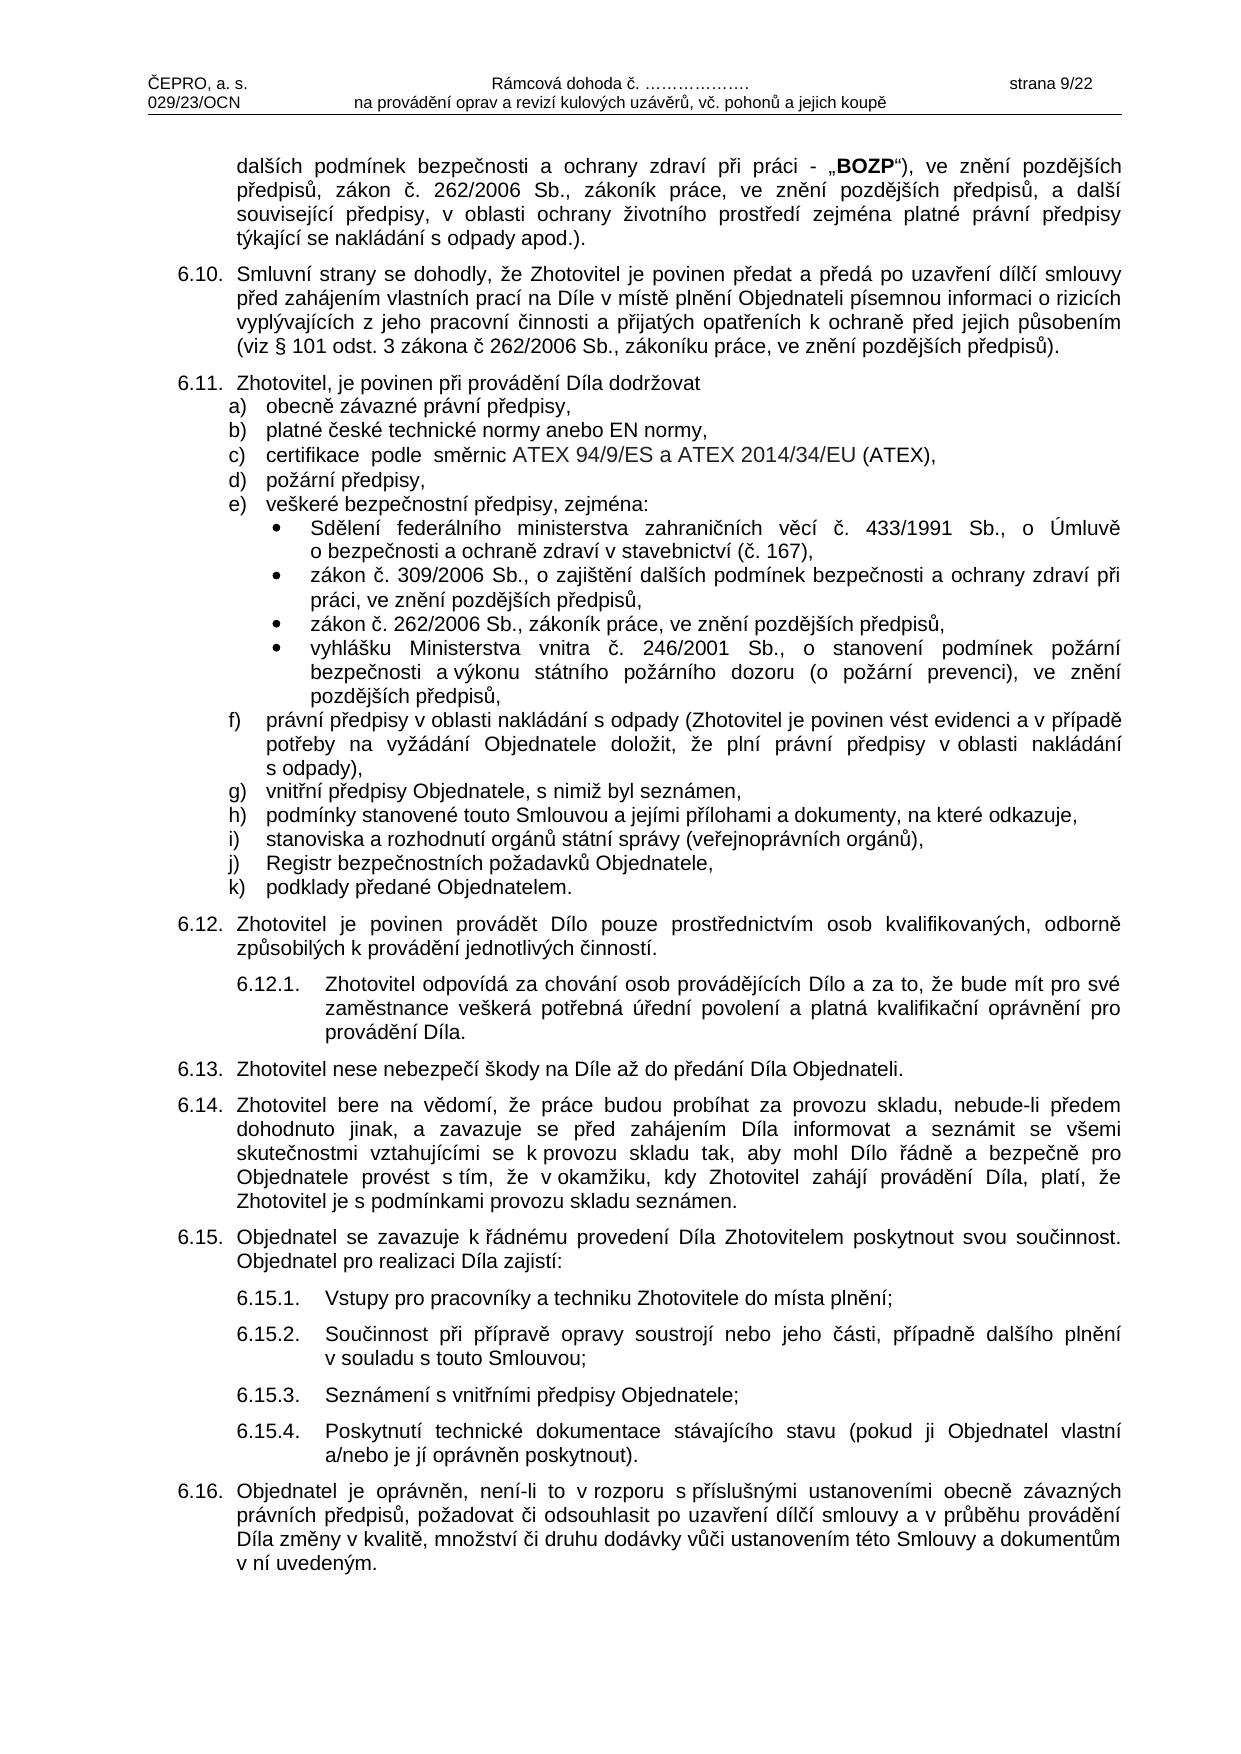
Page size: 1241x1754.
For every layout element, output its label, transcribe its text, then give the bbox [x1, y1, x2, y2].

list veškeré bezpečnostní předpisy, zejména: [228, 491, 1122, 515]
list vyhlášku Ministerstva vnitra č. 246/2001 Sb., o stanovení podmínek požární bezpečnosti a výkonu státního požárního dozoru (o požární prevenci), ve znění pozdějších předpisů, [273, 635, 1122, 707]
list certifikace podle směrnic ATEX 94/9/ES a ATEX 2014/34/EU (ATEX), [228, 442, 513, 467]
list podmínky stanovené touto Smlouvou a jejími přílohami a dokumenty, na které odkazuje, [228, 803, 1122, 827]
list podklady předané Objednatelem. [228, 875, 1122, 899]
list stanoviska a rozhodnutí orgánů státní správy (veřejnoprávních orgánů), [228, 827, 1122, 851]
list právní předpisy v oblasti nakládání s odpady (Zhotovitel je povinen vést evidenci a v případě potřeby na vyžádání Objednatele doložit, že plní právní předpisy v oblasti nakládání s odpady), [228, 707, 1122, 779]
list zákon č. 309/2006 Sb., o zajištění dalších podmínek bezpečnosti a ochrany zdraví při práci, ve znění pozdějších předpisů, [273, 563, 1122, 611]
text Zhotovitel odpovídá za chování osob provádějících Dílo a za to, že bude mít pro své zaměstnance veškerá potřebná úřední povolení a platná kvalifikační oprávnění pro provádění Díla. [236, 972, 1122, 1044]
list Sdělení federálního ministerstva zahraničních věcí č. 433/1991 Sb., o Úmluvě o bezpečnosti a ochraně zdraví v stavebnictví (č. 167), [273, 515, 1122, 563]
list obecně závazné právní předpisy, [228, 394, 1122, 418]
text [177, 154, 1122, 249]
text Zhotovitel bere na vědomí, že práce budou probíhat za provozu skladu, nebude-li předem dohodnuto jinak, a zavazuje se před zahájením Díla informovat a seznámit se všemi skutečnostmi vztahujícími se k provozu skladu tak, aby mohl Dílo řádně a bezpečně pro Objednatele provést s tím, že v okamžiku, kdy Zhotovitel zahájí provádění Díla, platí, že Zhotovitel je s podmínkami provozu skladu seznámen. [177, 1093, 1122, 1213]
text Smluvní strany se dohodly, že Zhotovitel je povinen předat a předá po uzavření dílčí smlouvy před zahájením vlastních prací na Díle v místě plnění Objednateli písemnou informaci o rizicích vyplývajících z jeho pracovní činnosti a přijatých opatřeních k ochraně před jejich působením (viz § 101 odst. 3 zákona č 262/2006 Sb., zákoníku práce, ve znění pozdějších předpisů). [177, 262, 1122, 358]
list platné české technické normy anebo EN normy, [228, 418, 1122, 442]
text Vstupy pro pracovníky a techniku Zhotovitele do místa plnění; [236, 1286, 1122, 1309]
list certifikace podle směrnic ATEX 94/9/ES a ATEX 2014/34/EU (ATEX), [856, 442, 1122, 467]
text Zhotovitel nese nebezpečí škody na Díle až do předání Díla Objednateli. [177, 1056, 1122, 1080]
list vnitřní předpisy Objednatele, s nimiž byl seznámen, [228, 779, 1122, 803]
text Objednatel je oprávněn, není-li to v rozporu s příslušnými ustanoveními obecně závazných právních předpisů, požadovat či odsouhlasit po uzavření dílčí smlouvy a v průběhu provádění Díla změny v kvalitě, množství či druhu dodávky vůči ustanovením této Smlouvy a dokumentům v ní uvedeným. [177, 1479, 1122, 1575]
list Registr bezpečnostních požadavků Objednatele, [228, 851, 1122, 875]
text Zhotovitel, je povinen při provádění Díla dodržovat [177, 370, 1122, 394]
text Zhotovitel je povinen provádět Dílo pouze prostřednictvím osob kvalifikovaných, odborně způsobilých k provádění jednotlivých činností. [177, 912, 1122, 959]
text Poskytnutí technické dokumentace stávajícího stavu (pokud ji Objednatel vlastní a/nebo je jí oprávněn poskytnout). [236, 1419, 1122, 1467]
text Součinnost při přípravě opravy soustrojí nebo jeho části, případně dalšího plnění v souladu s touto Smlouvou; [236, 1322, 1122, 1370]
list zákon č. 262/2006 Sb., zákoník práce, ve znění pozdějších předpisů, [273, 611, 1122, 635]
text Objednatel se zavazuje k řádnému provedení Díla Zhotovitelem poskytnout svou součinnost. Objednatel pro realizaci Díla zajistí: [177, 1225, 1122, 1273]
list požární předpisy, [228, 467, 1122, 491]
text Seznámení s vnitřními předpisy Objednatele; [236, 1382, 1122, 1406]
